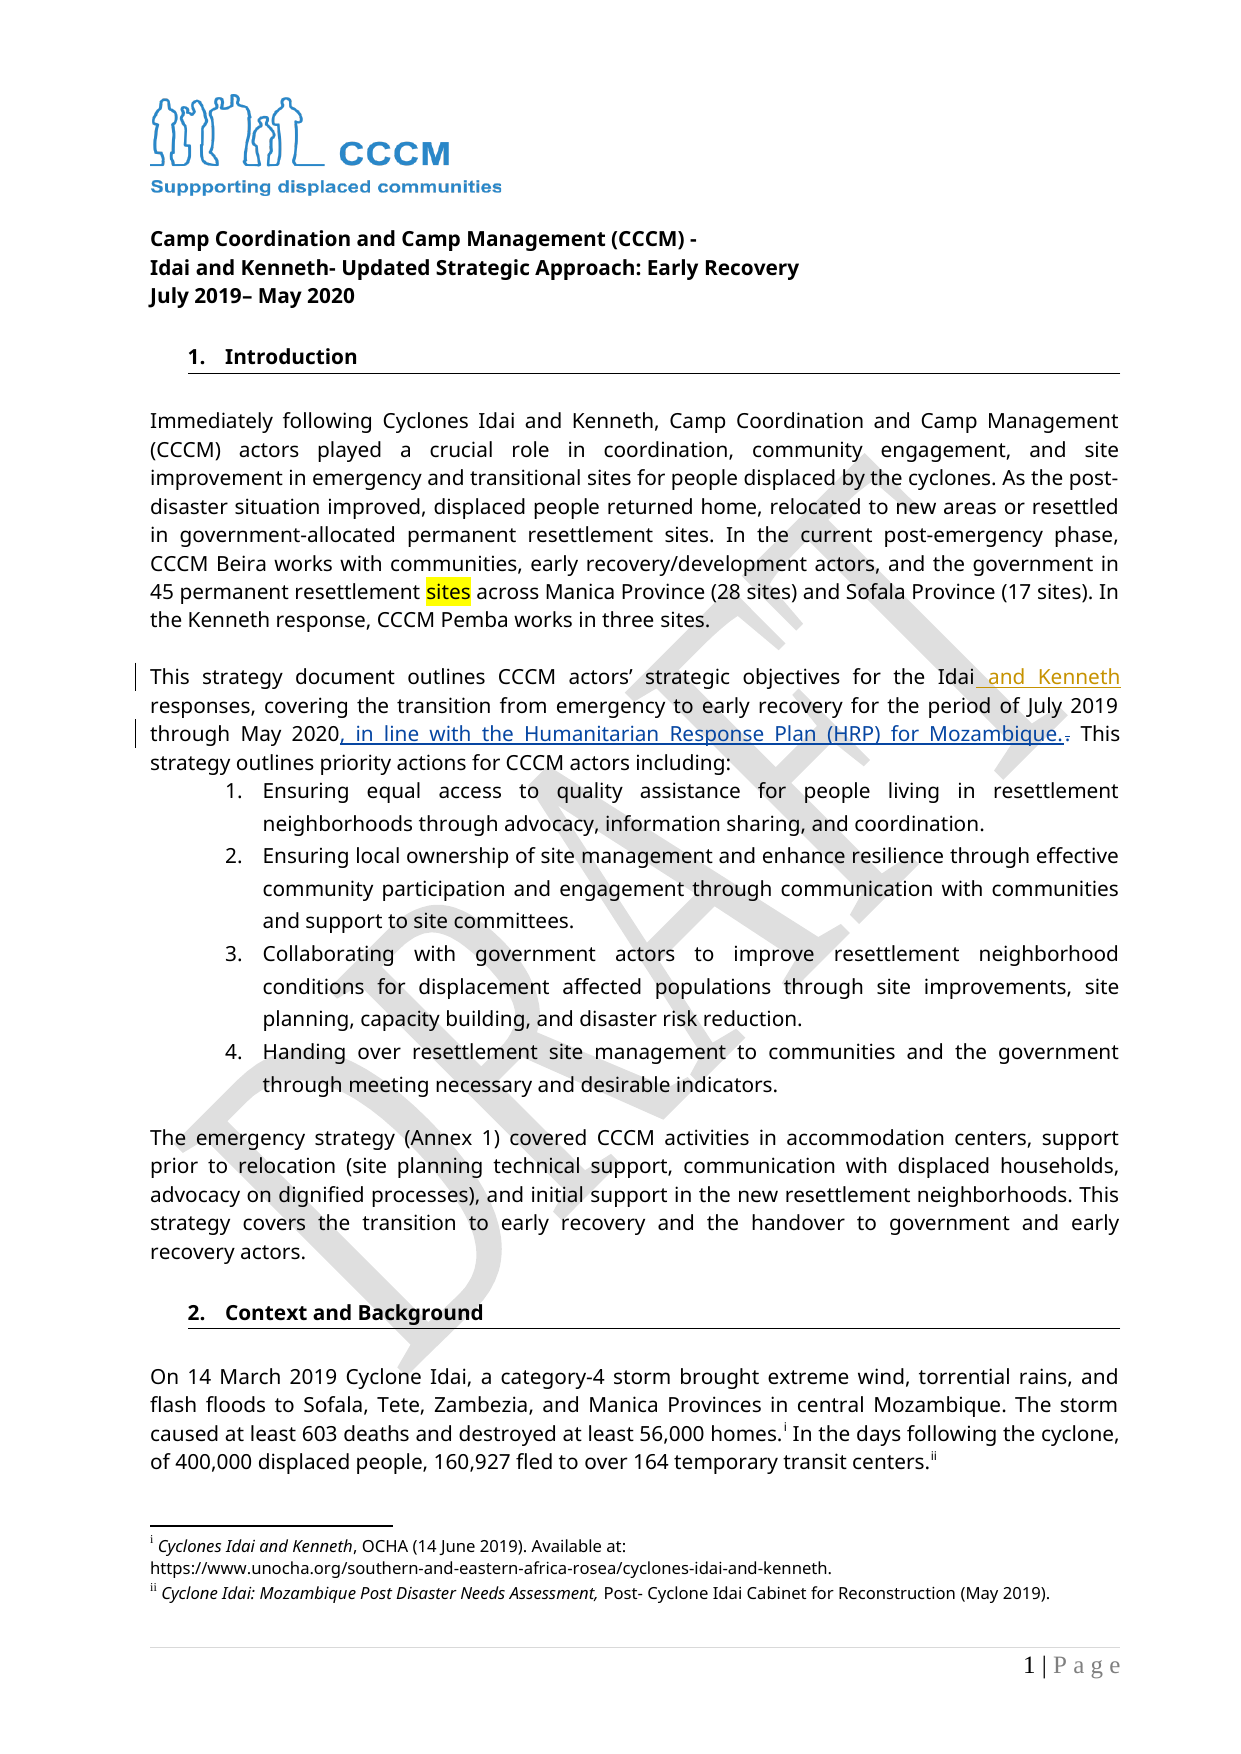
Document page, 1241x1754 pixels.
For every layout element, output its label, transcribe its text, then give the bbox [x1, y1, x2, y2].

list Collaborating with government actors to improve resettlement neighborhood conditions for displacement affected populations through site improvements, site planning, capacity building, and disaster risk reduction. [225, 939, 1120, 1033]
text Idai and Kenneth- Updated Strategic Approach: Early Recovery [150, 253, 1120, 281]
text July 2019– May 2020 [150, 281, 1120, 310]
text Immediately following Cyclones Idai and Kenneth, Camp Coordination and Camp Management (CCCM) actors played a crucial role in coordination, community engagement, and site improvement in emergency and transitional sites for people displaced by the cyclones. As the post-disaster situation improved, displaced people returned home, relocated to new areas or resettled in government-allocated permanent resettlement sites. In the current post-emergency phase, CCCM Beira works with communities, early recovery/development actors, and the government in 45 permanent resettlement sites across Manica Province (28 sites) and Sofala Province (17 sites). In the Kenneth response, CCCM Pemba works in three sites. [150, 407, 1120, 634]
picture [150, 94, 502, 196]
text Camp Coordination and Camp Management (CCCM) - [150, 224, 1120, 253]
list Handing over resettlement site management to communities and the government through meeting necessary and desirable indicators. [225, 1037, 1120, 1098]
text This strategy document outlines CCCM actors’ strategic objectives for the Idai responses, covering the transition from emergency to early recovery for the period of July 2019 through May 2020 This strategy outlines priority actions for CCCM actors including: [150, 662, 1120, 776]
list Ensuring equal access to quality assistance for people living in resettlement neighborhoods through advocacy, information sharing, and coordination. [225, 776, 1120, 837]
subtitle Context and Background [187, 1298, 1120, 1329]
subtitle Introduction [187, 342, 1120, 374]
text On 14 March 2019 Cyclone Idai, a category-4 storm brought extreme wind, torrential rains, and flash floods to Sofala, Tete, Zambezia, and Manica Provinces in central Mozambique. The storm caused at least 603 deaths and destroyed at least 56,000 homes. In the days following the cyclone, of 400,000 displaced people, 160,927 fled to over 164 temporary transit centers. [150, 1362, 1120, 1476]
text The emergency strategy (Annex 1) covered CCCM activities in accommodation centers, support prior to relocation (site planning technical support, communication with displaced households, advocacy on dignified processes), and initial support in the new resettlement neighborhoods. This strategy covers the transition to early recovery and the handover to government and early recovery actors. [150, 1123, 1120, 1265]
list Ensuring local ownership of site management and enhance resilience through effective community participation and engagement through communication with communities and support to site committees. [225, 841, 1120, 935]
